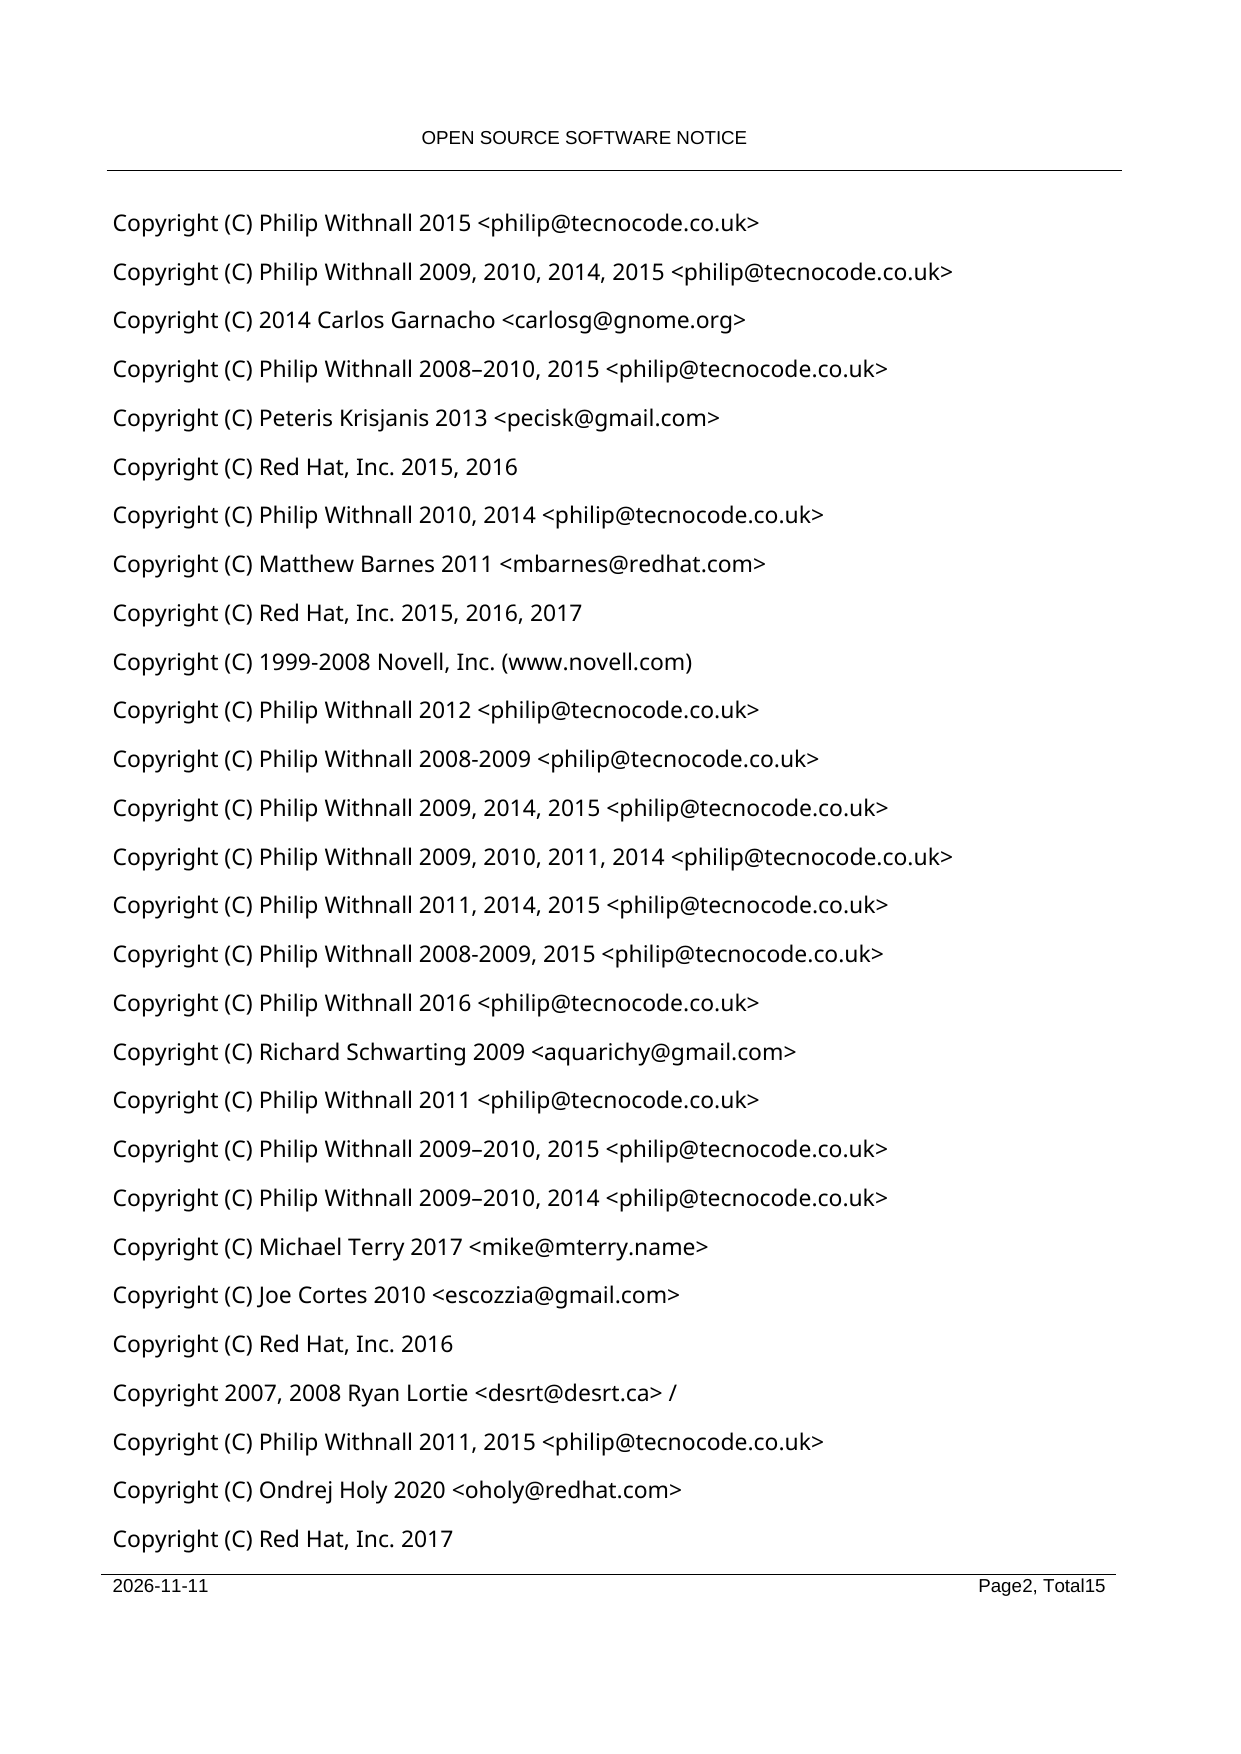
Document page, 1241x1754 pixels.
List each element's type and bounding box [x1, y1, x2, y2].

text [112, 206, 1128, 1555]
